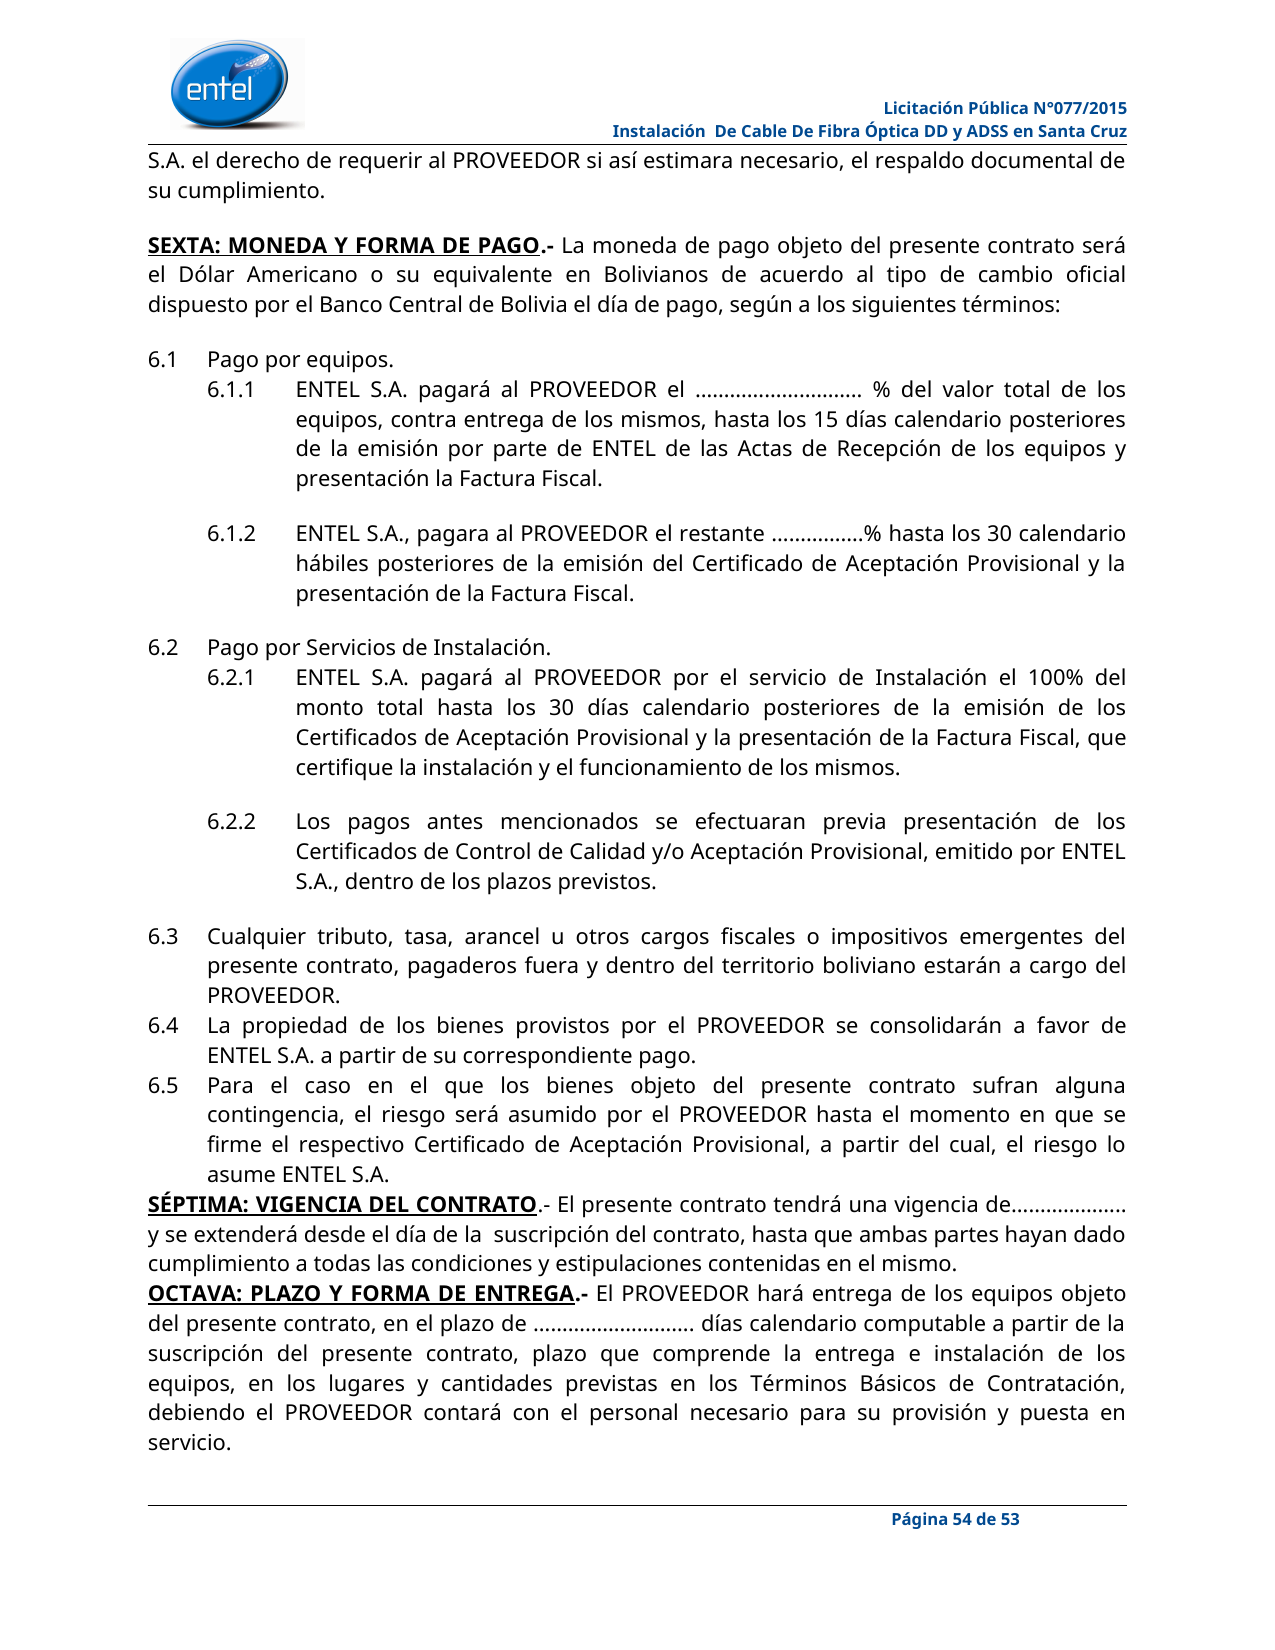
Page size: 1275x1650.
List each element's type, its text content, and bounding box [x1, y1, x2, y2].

text 6.3 Cualquier tributo, tasa, arancel u otros cargos fiscales o impositivos emergentes del presente contrato, pagaderos fuera y dentro del territorio boliviano estarán a cargo del PROVEEDOR. [148, 921, 1127, 1010]
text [148, 145, 1127, 205]
picture [170, 38, 305, 130]
text 6.5 Para el caso en el que los bienes objeto del presente contrato sufran alguna contingencia, el riesgo será asumido por el PROVEEDOR hasta el momento en que se firme el respectivo Certificado de Aceptación Provisional, a partir del cual, el riesgo lo asume ENTEL S.A. [148, 1070, 1127, 1189]
text 6.1 Pago por equipos. [148, 344, 1127, 374]
text 6.2 Pago por Servicios de Instalación. [148, 632, 1127, 662]
text 6.2.2 Los pagos antes mencionados se efectuaran previa presentación de los Certificados de Control de Calidad y/o Aceptación Provisional, emitido por ENTEL S.A., dentro de los plazos previstos. [207, 806, 1127, 896]
text OCTAVA: PLAZO Y FORMA DE ENTREGA.- El PROVEEDOR hará entrega de los equipos objeto del presente contrato, en el plazo de ………………………. días calendario computable a partir de la suscripción del presente contrato, plazo que comprende la entrega e instalación de los equipos, en los lugares y cantidades previstas en los Términos Básicos de Contratación, debiendo el PROVEEDOR contará con el personal necesario para su provisión y puesta en servicio. [148, 1278, 1127, 1457]
text 6.1.1 ENTEL S.A. pagará al PROVEEDOR el ……………………….. % del valor total de los equipos, contra entrega de los mismos, hasta los 15 días calendario posteriores de la emisión por parte de ENTEL de las Actas de Recepción de los equipos y presentación la Factura Fiscal. [207, 374, 1127, 493]
text 6.1.2 ENTEL S.A., pagara al PROVEEDOR el restante …………….% hasta los 30 calendario hábiles posteriores de la emisión del Certificado de Aceptación Provisional y la presentación de la Factura Fiscal. [207, 518, 1127, 607]
text SEXTA: MONEDA Y FORMA DE PAGO.- La moneda de pago objeto del presente contrato será el Dólar Americano o su equivalente en Bolivianos de acuerdo al tipo de cambio oficial dispuesto por el Banco Central de Bolivia el día de pago, según a los siguientes términos: [148, 230, 1127, 319]
text 6.2.1 ENTEL S.A. pagará al PROVEEDOR por el servicio de Instalación el 100% del monto total hasta los 30 días calendario posteriores de la emisión de los Certificados de Aceptación Provisional y la presentación de la Factura Fiscal, que certifique la instalación y el funcionamiento de los mismos. [207, 662, 1127, 781]
text 6.4 La propiedad de los bienes provistos por el PROVEEDOR se consolidarán a favor de ENTEL S.A. a partir de su correspondiente pago. [148, 1010, 1127, 1070]
text SÉPTIMA: VIGENCIA DEL CONTRATO.- El presente contrato tendrá una vigencia de……………….. y se extenderá desde el día de la suscripción del contrato, hasta que ambas partes hayan dado cumplimiento a todas las condiciones y estipulaciones contenidas en el mismo. [148, 1189, 1127, 1278]
